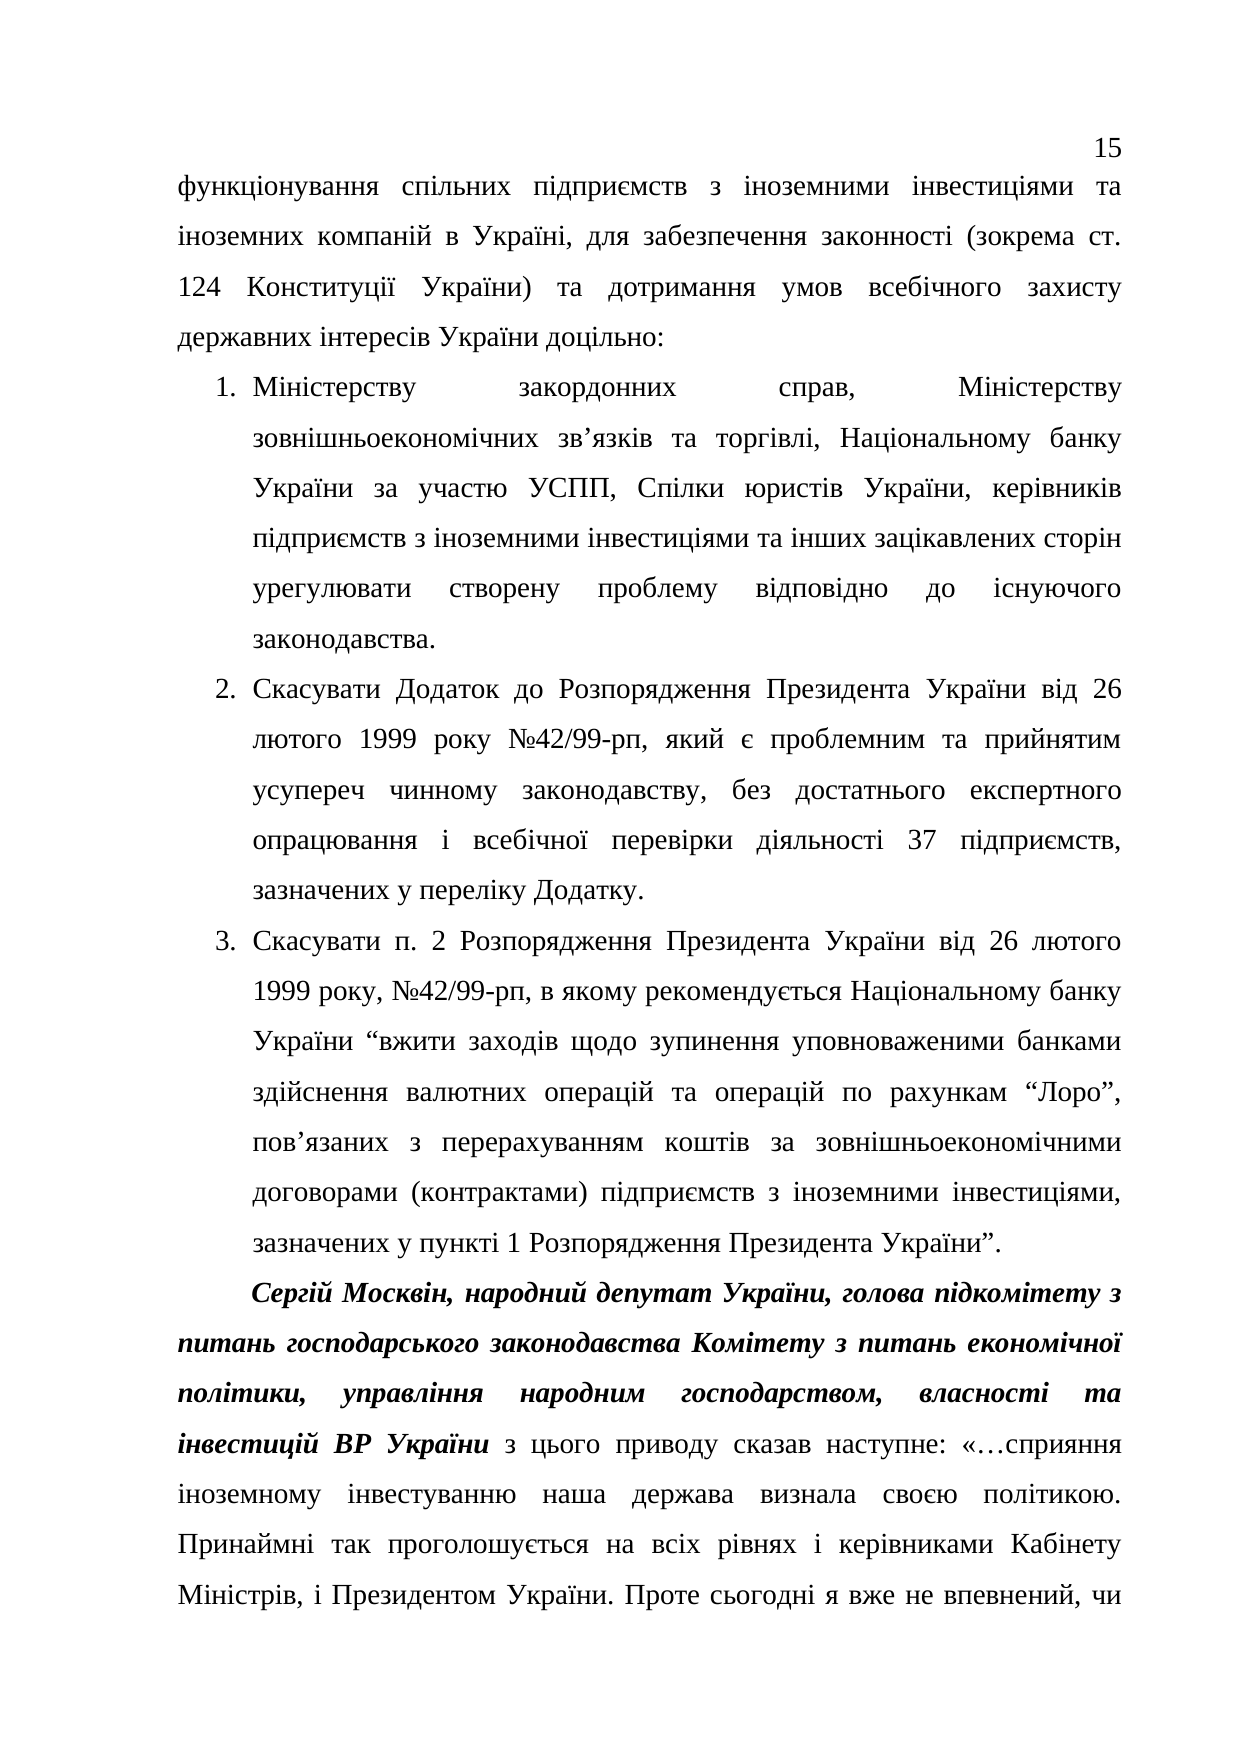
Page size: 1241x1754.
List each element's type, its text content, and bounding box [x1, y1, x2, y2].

list Скасувати Додаток до Розпорядження Президента України від 26 лютого 1999 року №42/99-рп, який є проблемним та прийнятим усупереч чинному законодавству, без достатнього експертного опрацювання і всебічної перевірки діяльності 37 підприємств, зазначених у переліку Додатку. [215, 671, 1122, 906]
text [177, 1275, 1122, 1611]
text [177, 168, 1122, 353]
list Скасувати п. 2 Розпорядження Президента України від 26 лютого 1999 року, №42/99-рп, в якому рекомендується Національному банку України “вжити заходів щодо зупинення уповноваженими банками здійснення валютних операцій та операцій по рахункам “Лоро”, пов’язаних з перерахуванням коштів за зовнішньоекономічними договорами (контрактами) підприємств з іноземними інвестиціями, зазначених у пункті 1 Розпорядження Президента України”. [215, 923, 1122, 1258]
list Міністерству закордонних справ, Міністерству зовнішньоекономічних зв’язків та торгівлі, Національному банку України за участю УСПП, Спілки юристів України, керівників підприємств з іноземними інвестиціями та інших зацікавлених сторін урегулювати створену проблему відповідно до існуючого законодавства. [215, 369, 1122, 655]
